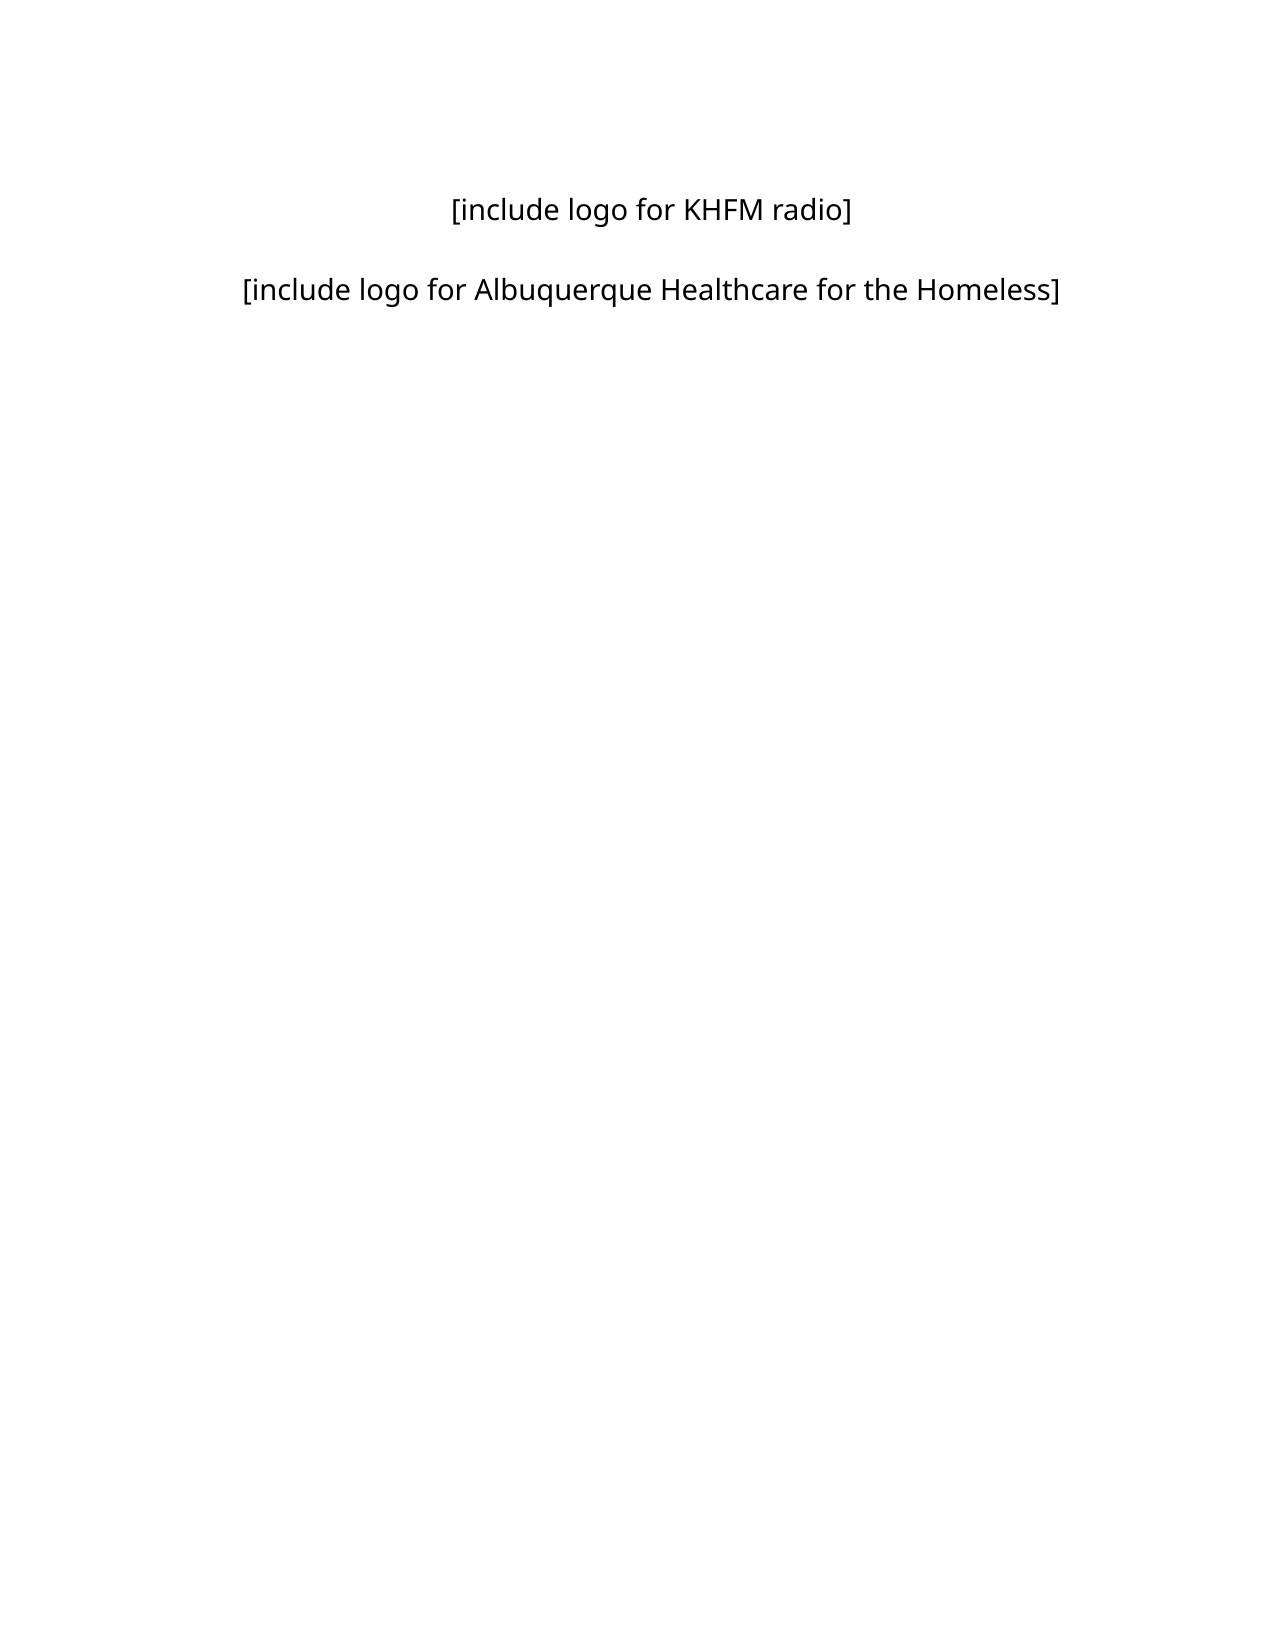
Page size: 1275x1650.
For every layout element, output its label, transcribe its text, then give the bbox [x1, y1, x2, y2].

text [include logo for KHFM radio] [187, 190, 1116, 229]
text [include logo for Albuquerque Healthcare for the Homeless] [187, 269, 1116, 309]
